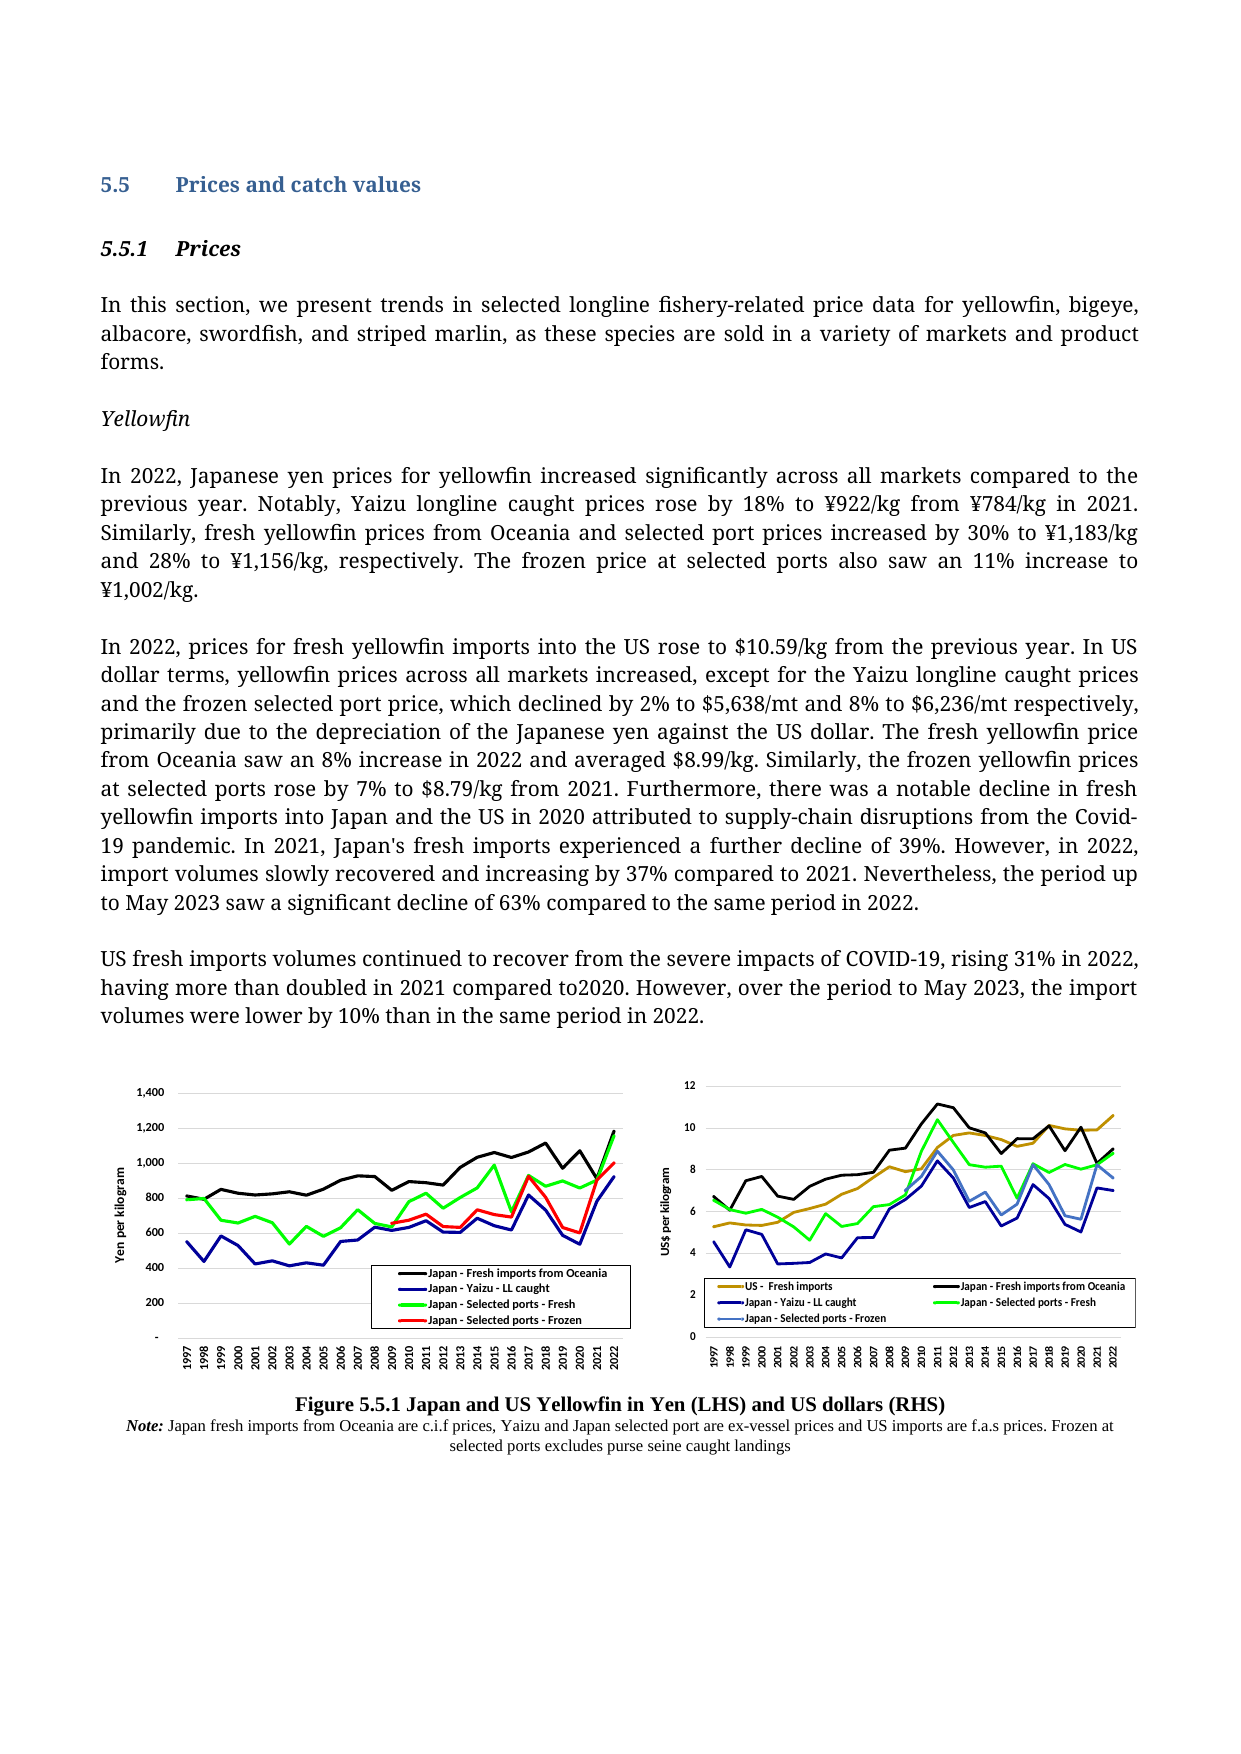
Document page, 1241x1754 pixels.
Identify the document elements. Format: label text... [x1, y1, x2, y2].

text In 2022, prices for fresh yellowfin imports into the US rose to $10.59/kg from the previous year. In US dollar terms, yellowfin prices across all markets increased, except for the Yaizu longline caught prices and the frozen selected port price, which declined by 2% to $5,638/mt and 8% to $6,236/mt respectively, primarily due to the depreciation of the Japanese yen against the US dollar. The fresh yellowfin price from Oceania saw an 8% increase in 2022 and averaged $8.99/kg. Similarly, the frozen yellowfin prices at selected ports rose by 7% to $8.79/kg from 2021. Furthermore, there was a notable decline in fresh yellowfin imports into Japan and the US in 2020 attributed to supply-chain disruptions from the Covid-19 pandemic. In 2021, Japan's fresh imports experienced a further decline of 39%. However, in 2022, import volumes slowly recovered and increasing by 37% compared to 2021. Nevertheless, the period up to May 2023 saw a significant decline of 63% compared to the same period in 2022. [100, 632, 1140, 916]
text US fresh imports volumes continued to recover from the severe impacts of COVID-19, rising 31% in 2022, having more than doubled in 2021 compared to2020. However, over the period to May 2023, the import volumes were lower by 10% than in the same period in 2022. [100, 944, 1140, 1030]
text Yellowfin [100, 404, 1140, 433]
subtitle 5.5 Prices and catch values [100, 171, 1140, 199]
text In this section, we present trends in selected longline fishery-related price data for yellowfin, bigeye, albacore, swordfish, and striped marlin, as these species are sold in a variety of markets and product forms. [100, 291, 1140, 376]
text In 2022, Japanese yen prices for yellowfin increased significantly across all markets compared to the previous year. Notably, Yaizu longline caught prices rose by 18% to ¥922/kg from ¥784/kg in 2021. Similarly, fresh yellowfin prices from Oceania and selected port prices increased by 30% to ¥1,183/kg and 28% to ¥1,156/kg, respectively. The frozen price at selected ports also saw an 11% increase to ¥1,002/kg. [100, 461, 1140, 603]
subtitle 5.5.1 Prices [100, 234, 1140, 262]
